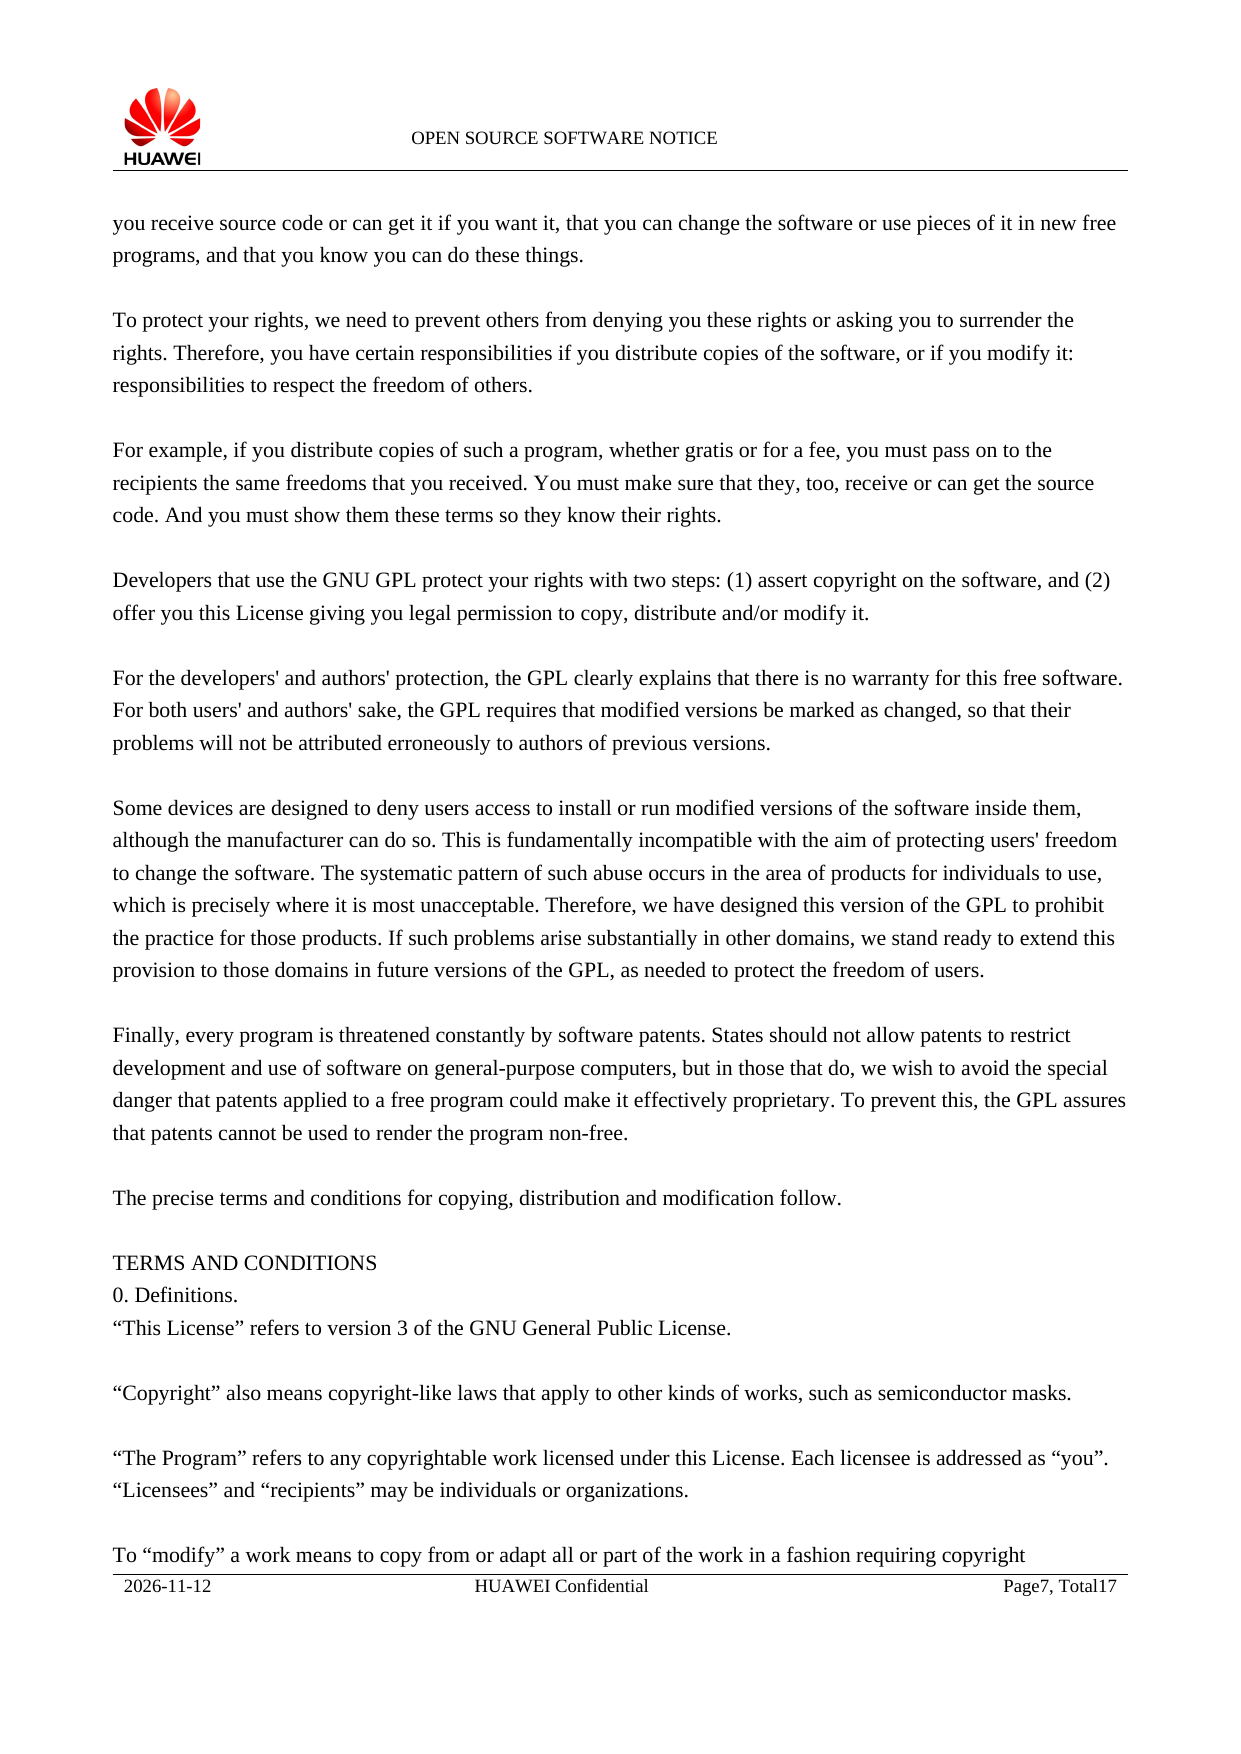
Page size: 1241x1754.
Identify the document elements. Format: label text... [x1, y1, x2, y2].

picture [124, 88, 201, 165]
